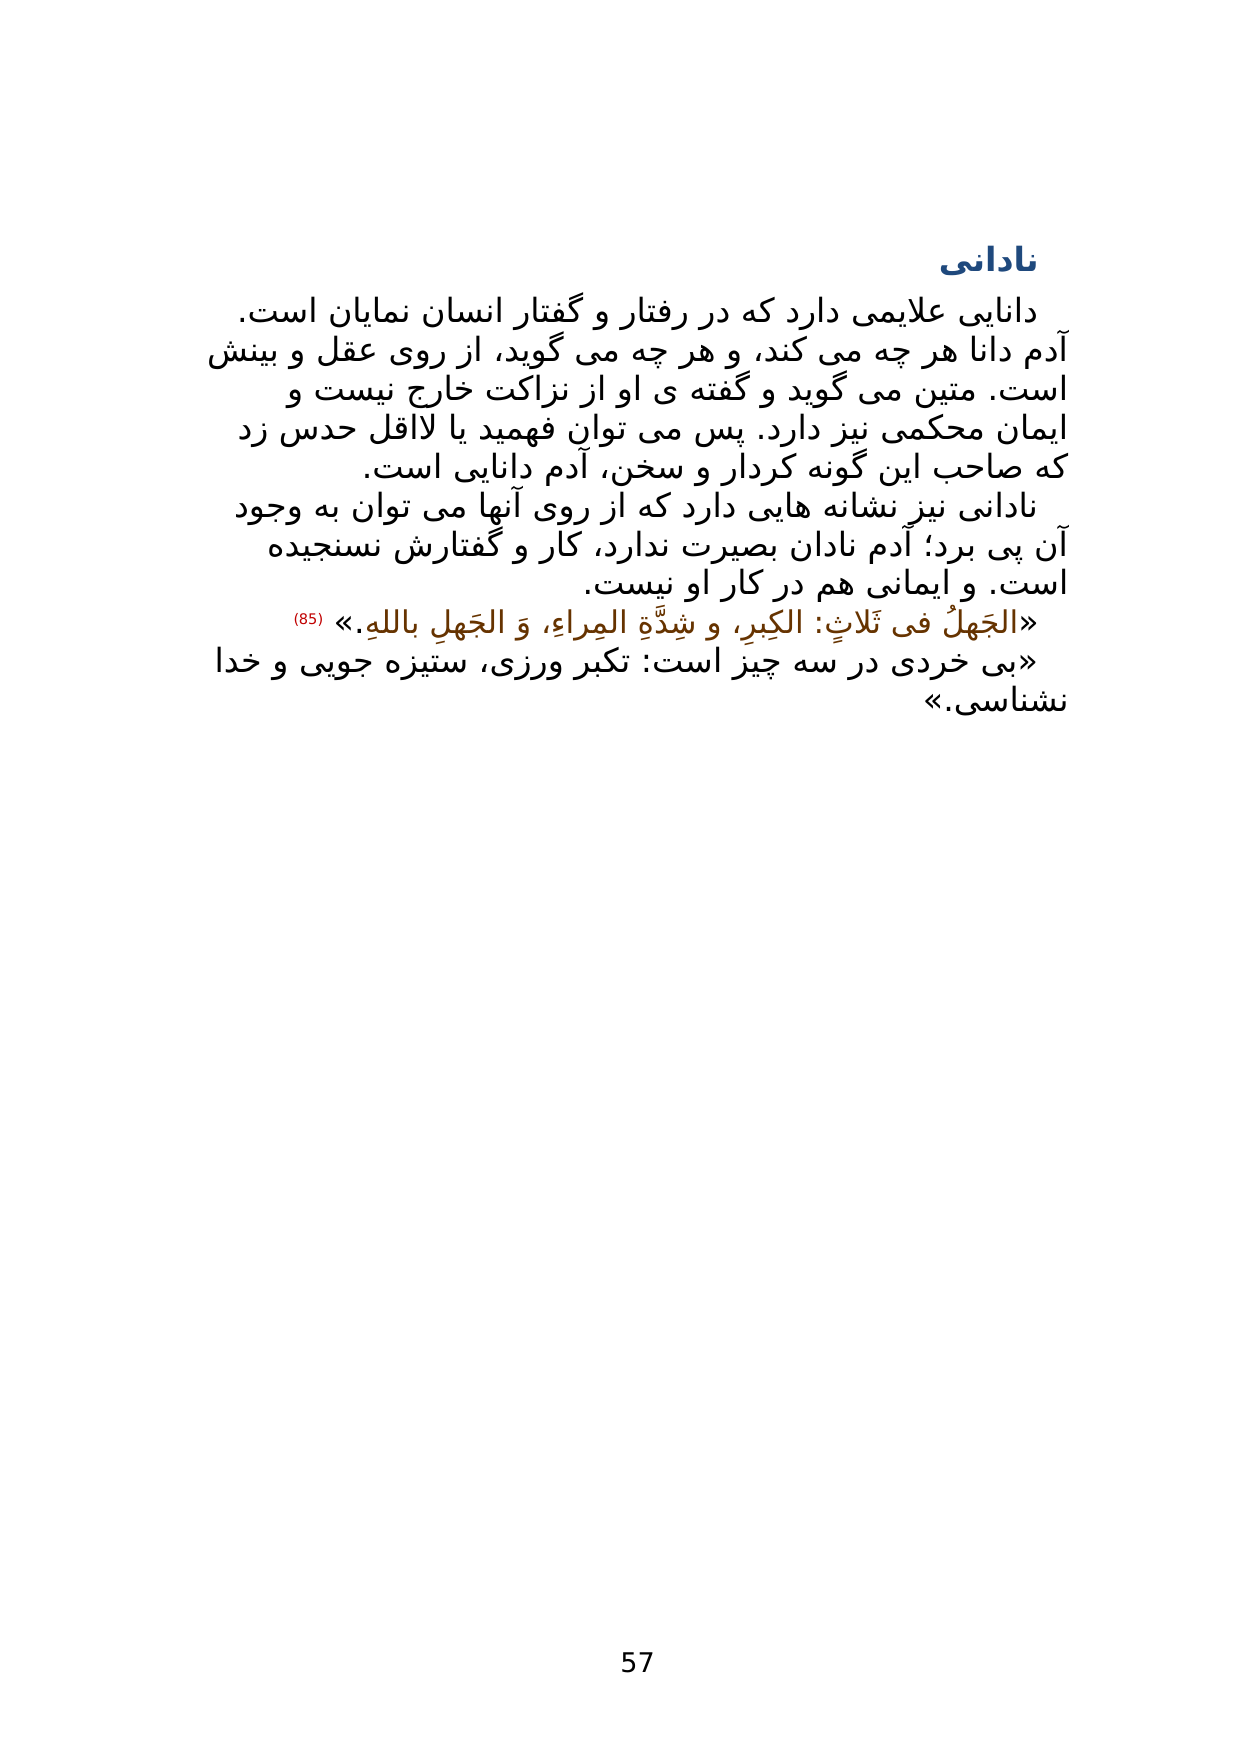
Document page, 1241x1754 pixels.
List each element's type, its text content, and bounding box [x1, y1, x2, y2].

text دانایی علایمی دارد که در رفتار و گفتار انسان نمایان است. آدم دانا هر چه می کند، و هر چه می گوید، از روی عقل و بینش است. متین می گوید و گفته ی او از نزاکت خارج نیست و ایمان محکمی نیز دارد. پس می توان فهمید یا لااقل حدس زد که صاحب این گونه کردار و سخن، آدم دانایی است. [206, 292, 1069, 486]
subtitle نادانی [206, 241, 1069, 279]
text نادانی نیز نشانه هایی دارد که از روی آنها می توان به وجود آن پی برد؛ آدم نادان بصیرت ندارد، کار و گفتارش نسنجیده است. و ایمانی هم در کار او نیست. [206, 486, 1069, 603]
text «بی خردی در سه چیز است: تکبر ورزی، ستیزه جویی و خدا نشناسی.» [206, 642, 1069, 719]
text «الجَهلُ فی ثَلاثٍ: الکِبرِ، و شِدَّةِ المِراءِ، وَ الجَهلِ باللهِ.» (85) [206, 603, 1069, 642]
